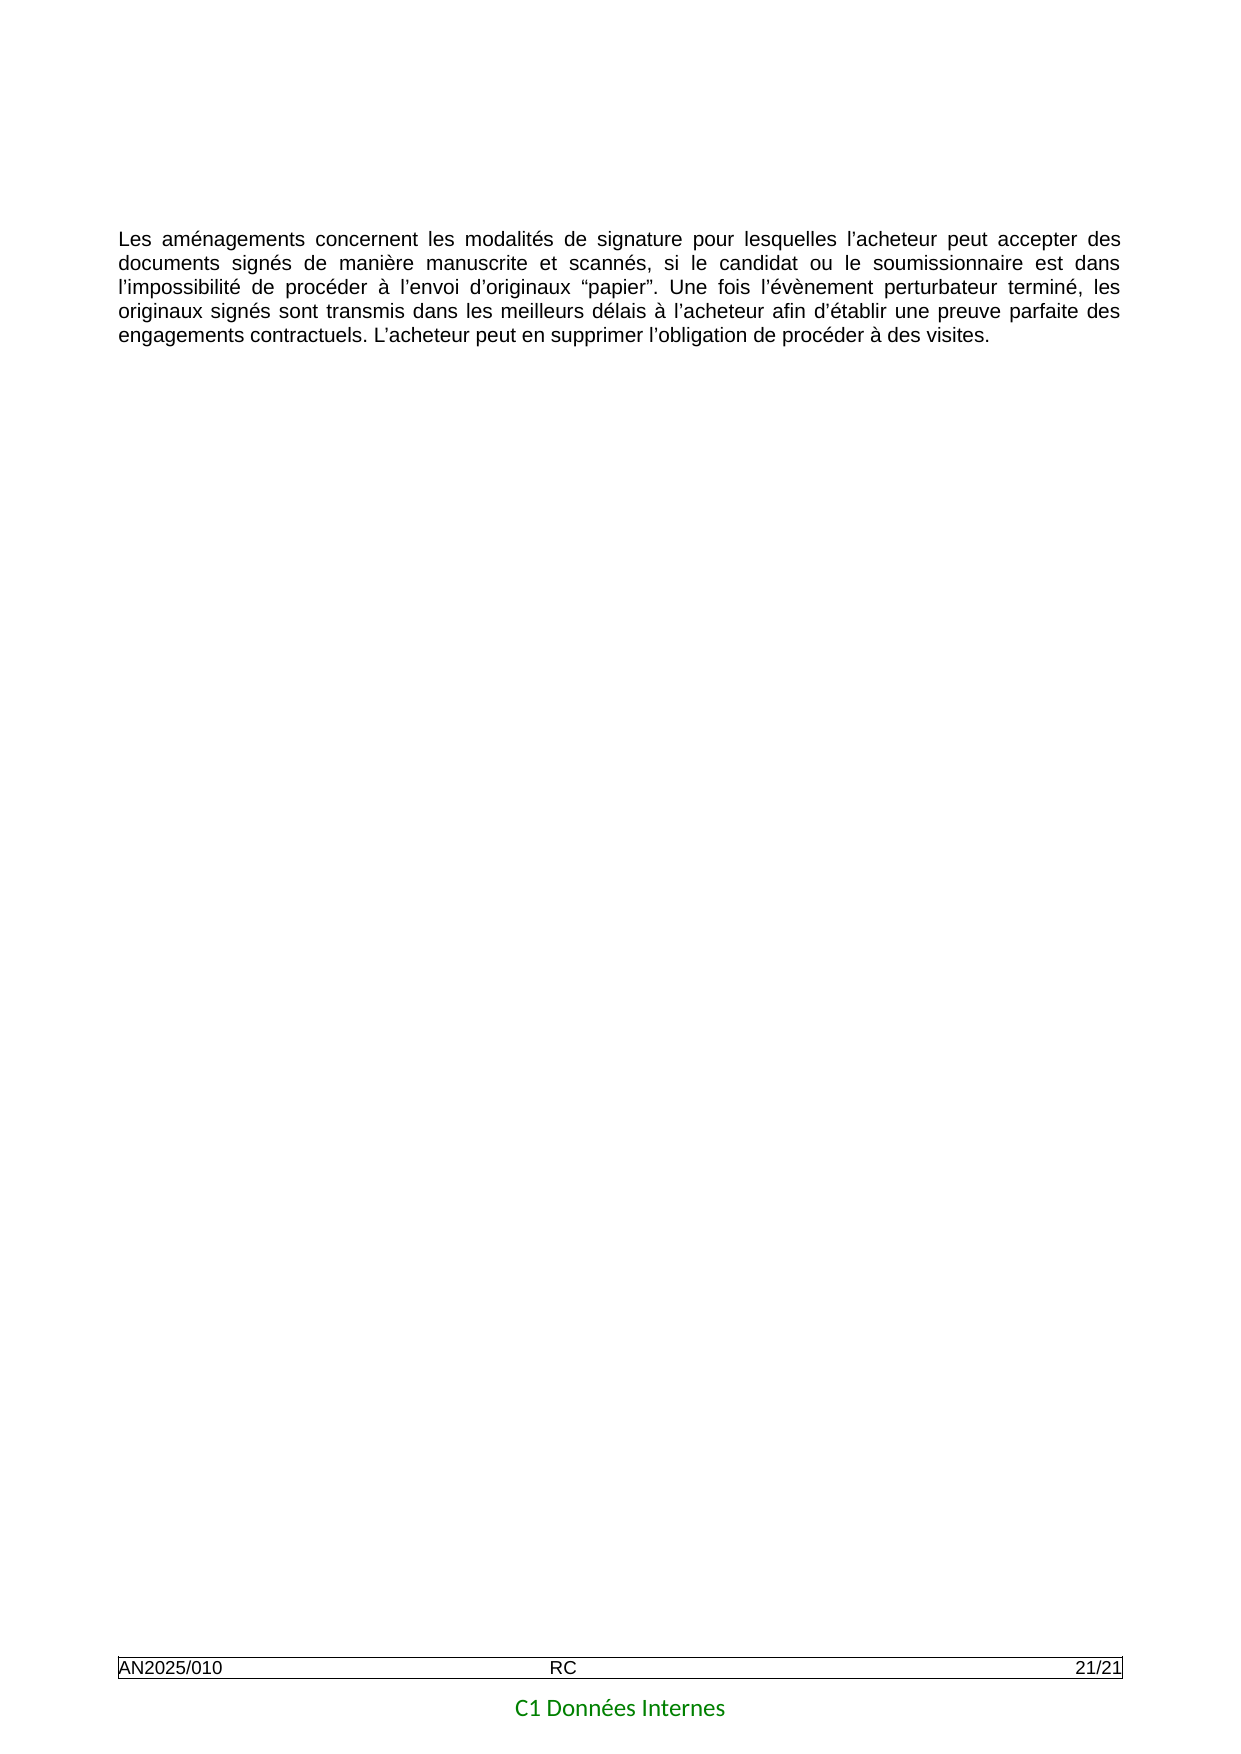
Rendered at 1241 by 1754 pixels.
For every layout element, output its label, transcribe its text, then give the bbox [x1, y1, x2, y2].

text Les aménagements concernent les modalités de signature pour lesquelles l’acheteur peut accepter des documents signés de manière manuscrite et scannés, si le candidat ou le soumissionnaire est dans l’impossibilité de procéder à l’envoi d’originaux “papier”. Une fois l’évènement perturbateur terminé, les originaux signés sont transmis dans les meilleurs délais à l’acheteur afin d’établir une preuve parfaite des engagements contractuels. L’acheteur peut en supprimer l’obligation de procéder à des visites. [118, 227, 1122, 347]
